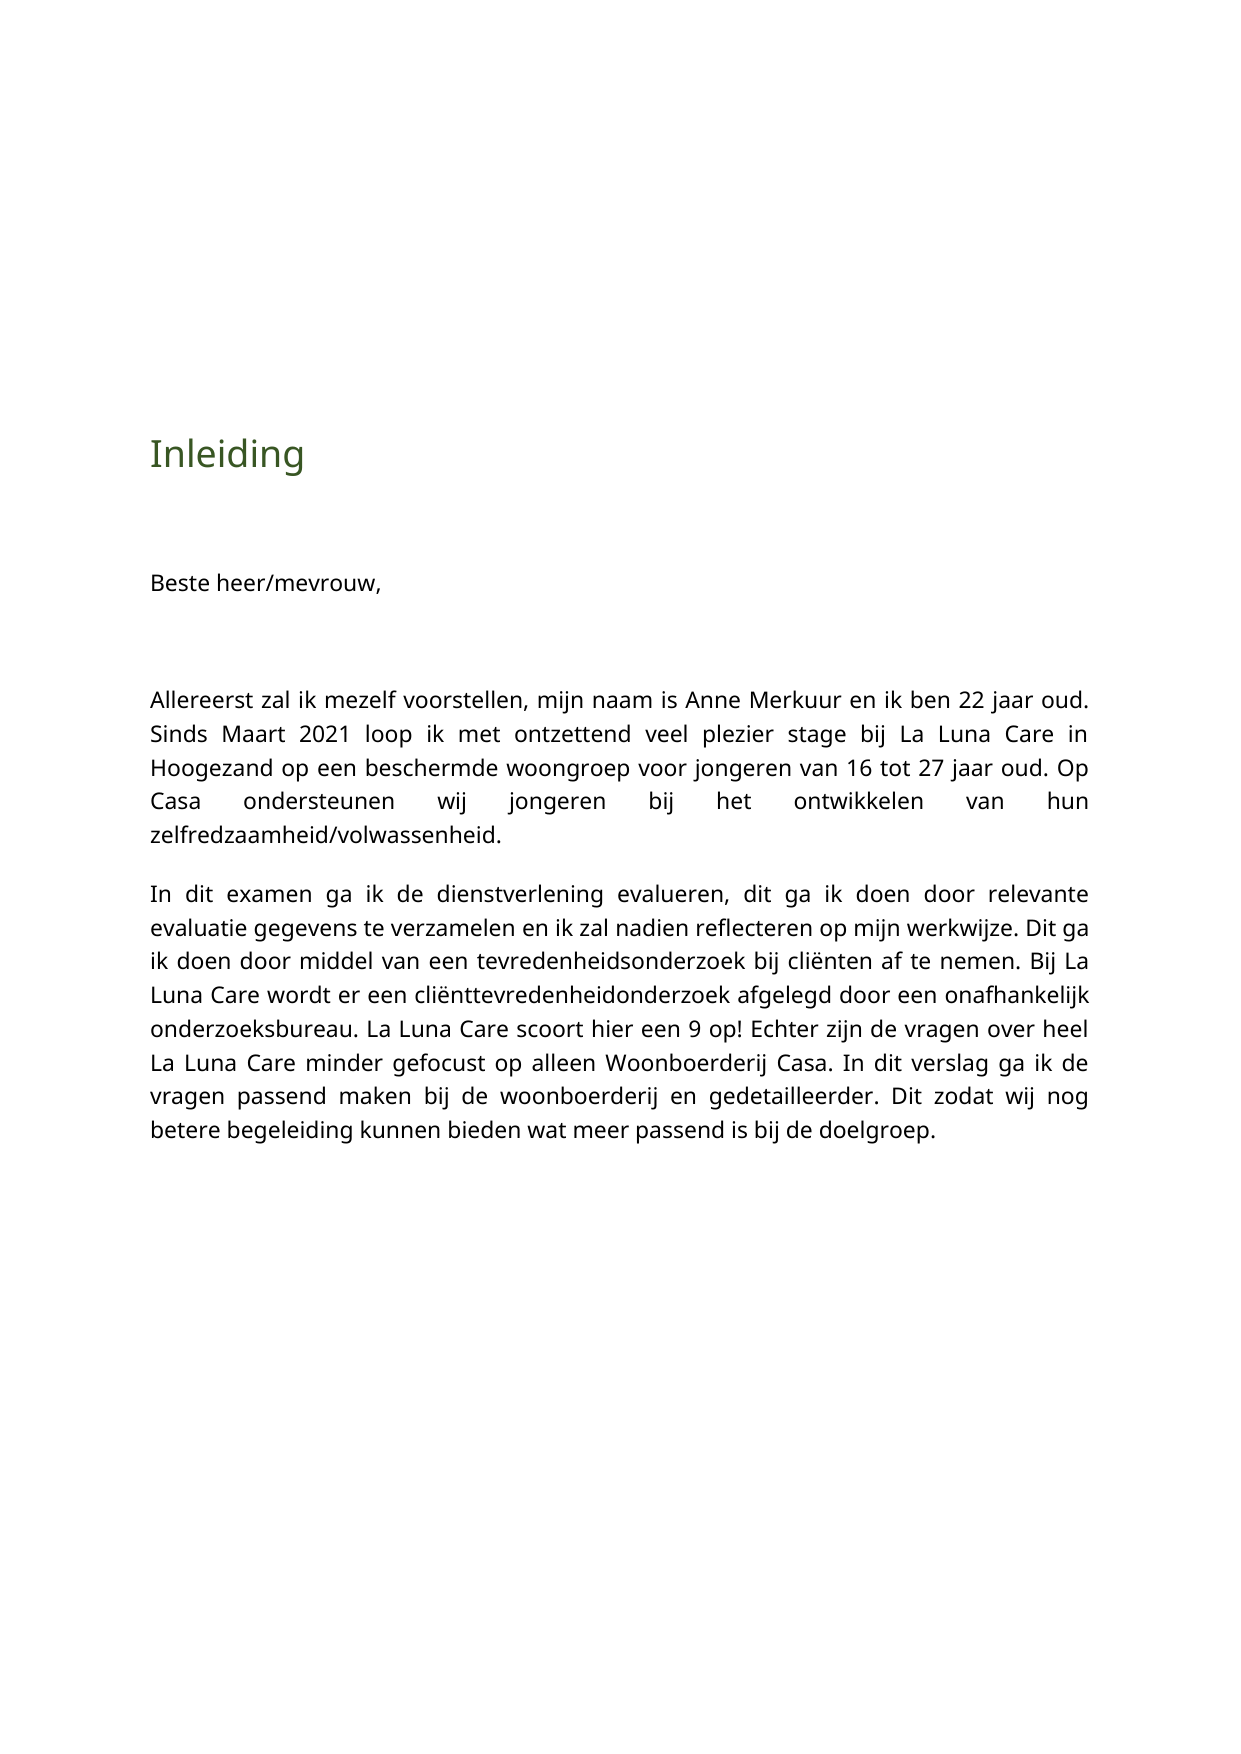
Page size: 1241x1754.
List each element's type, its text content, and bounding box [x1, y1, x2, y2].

text Inleiding [150, 428, 1090, 479]
text Beste heer/mevrouw, [150, 567, 1090, 598]
text In dit examen ga ik de dienstverlening evalueren, dit ga ik doen door relevante evaluatie gegevens te verzamelen en ik zal nadien reflecteren op mijn werkwijze. Dit ga ik doen door middel van een tevredenheidsonderzoek bij cliënten af te nemen. Bij La Luna Care wordt er een cliënttevredenheidonderzoek afgelegd door een onafhankelijk onderzoeksbureau. La Luna Care scoort hier een 9 op! Echter zijn de vragen over heel La Luna Care minder gefocust op alleen Woonboerderij Casa. In dit verslag ga ik de vragen passend maken bij de woonboerderij en gedetailleerder. Dit zodat wij nog betere begeleiding kunnen bieden wat meer passend is bij de doelgroep. [150, 878, 1090, 1145]
text Allereerst zal ik mezelf voorstellen, mijn naam is Anne Merkuur en ik ben 22 jaar oud. Sinds Maart 2021 loop ik met ontzettend veel plezier stage bij La Luna Care in Hoogezand op een beschermde woongroep voor jongeren van 16 tot 27 jaar oud. Op Casa ondersteunen wij jongeren bij het ontwikkelen van hun zelfredzaamheid/volwassenheid. [150, 684, 1090, 850]
